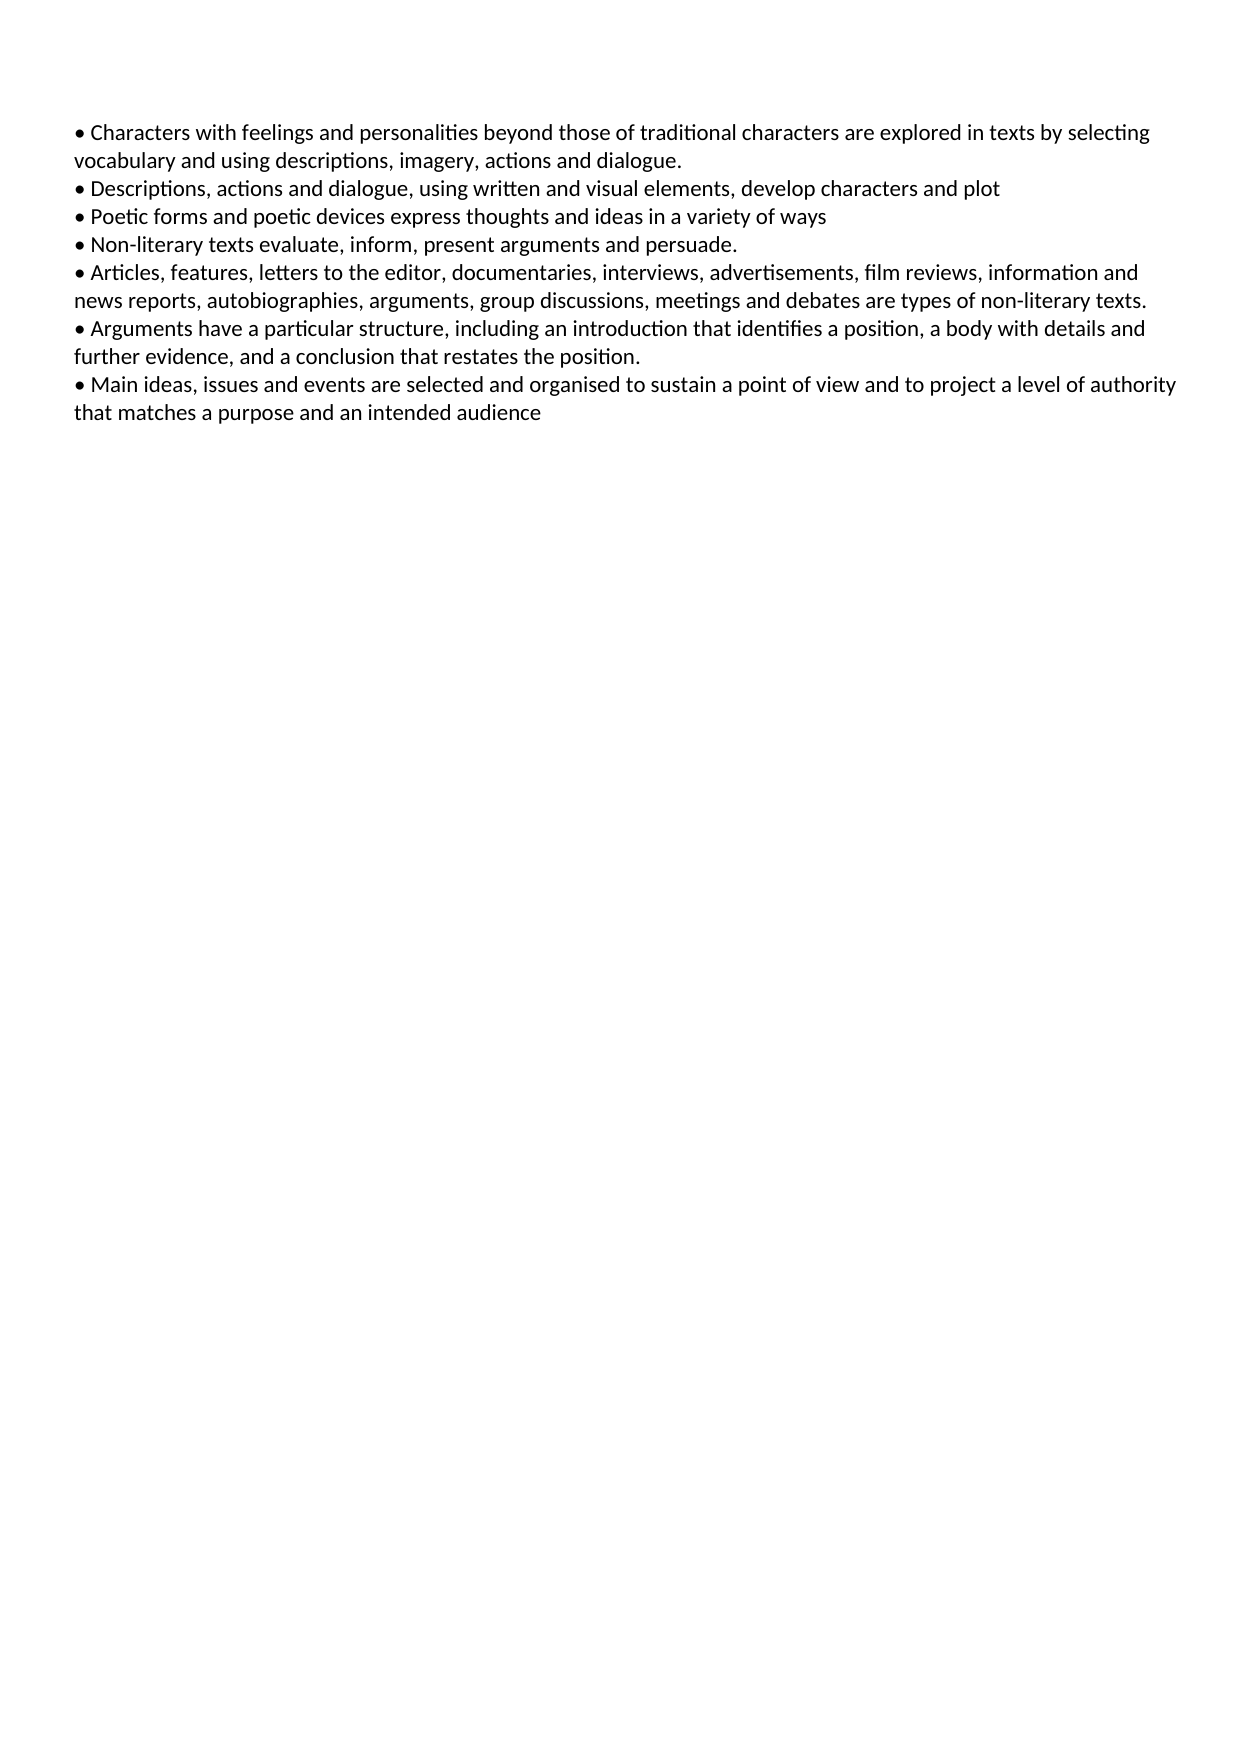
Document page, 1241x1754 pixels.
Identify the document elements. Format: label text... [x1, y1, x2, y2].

text • Arguments have a particular structure, including an introduction that identifies a position, a body with details and further evidence, and a conclusion that restates the position. [74, 314, 1181, 370]
text • Articles, features, letters to the editor, documentaries, interviews, advertisements, film reviews, information and news reports, autobiographies, arguments, group discussions, meetings and debates are types of non-literary texts. [74, 258, 1181, 314]
text • Main ideas, issues and events are selected and organised to sustain a point of view and to project a level of authority that matches a purpose and an intended audience [74, 370, 1181, 426]
text • Characters with feelings and personalities beyond those of traditional characters are explored in texts by selecting vocabulary and using descriptions, imagery, actions and dialogue. [74, 118, 1181, 174]
text • Poetic forms and poetic devices express thoughts and ideas in a variety of ways [74, 202, 1181, 230]
text • Non-literary texts evaluate, inform, present arguments and persuade. [74, 230, 1181, 258]
text • Descriptions, actions and dialogue, using written and visual elements, develop characters and plot [74, 174, 1181, 202]
